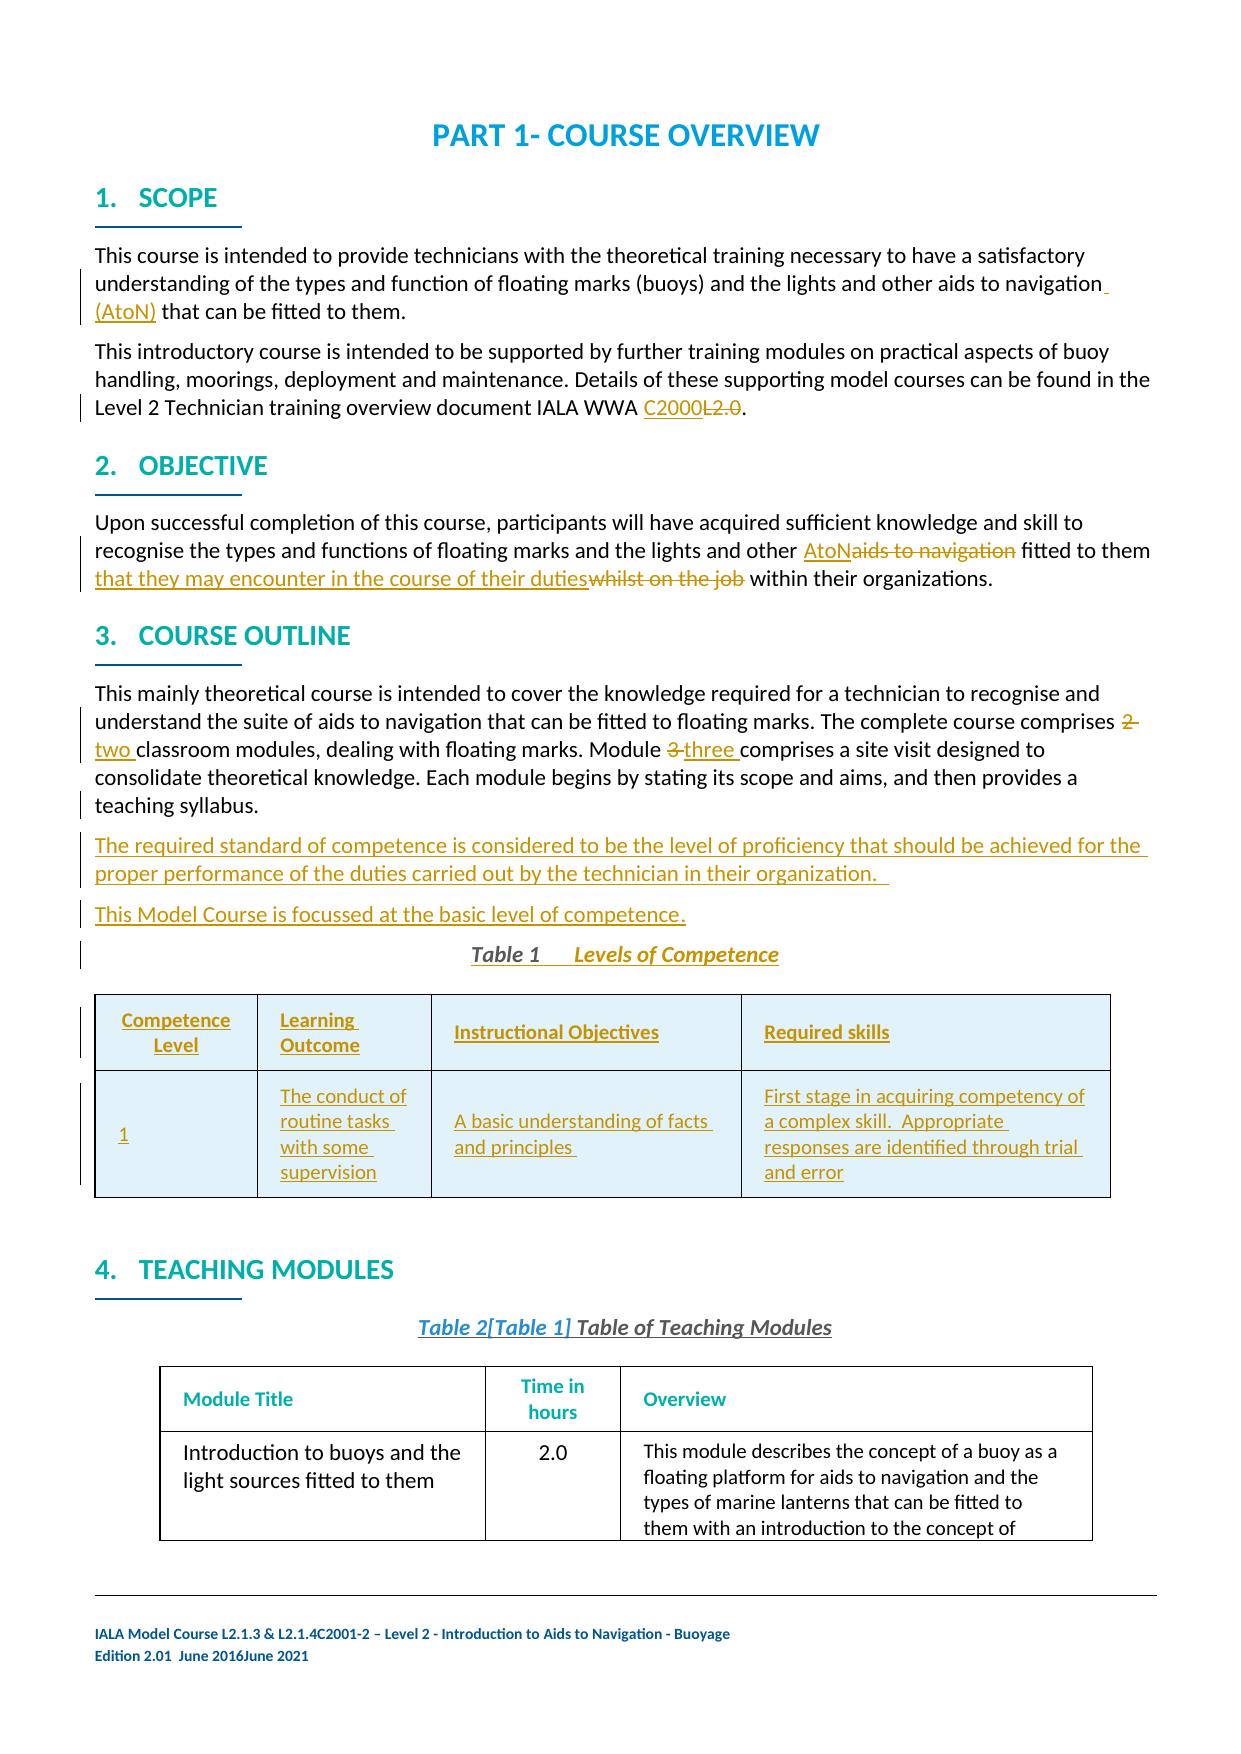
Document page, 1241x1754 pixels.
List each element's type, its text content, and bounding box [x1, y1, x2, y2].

text - COURSE OVERVIEW [94, 113, 1157, 154]
table_header Overview [621, 1367, 1092, 1431]
subtitle TEACHING MODULES [94, 1251, 1157, 1287]
subtitle SCOPE [94, 179, 1157, 215]
text Table of Teaching Modules [94, 1313, 1157, 1341]
subtitle COURSE OUTLINE [94, 617, 1157, 653]
text This mainly theoretical course is intended to cover the knowledge required for a technician to recognise and understand the suite of aids to navigation that can be fitted to floating marks. The complete course comprises classroom modules, dealing with floating marks. Module comprises a site visit designed to consolidate theoretical knowledge. Each module begins by stating its scope and aims, and then provides a teaching syllabus. [94, 679, 1157, 819]
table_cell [621, 1432, 1092, 1540]
table_cell 2.0 [486, 1432, 620, 1540]
text Upon successful completion of this course, participants will have acquired sufficient knowledge and skill to recognise the types and functions of floating marks and the lights and other fitted to them within their organizations. [94, 508, 1157, 592]
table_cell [161, 1432, 485, 1540]
table_header Time in hours [486, 1367, 620, 1431]
table_header Module Title [161, 1367, 485, 1431]
text This course is intended to provide technicians with the theoretical training necessary to have a satisfactory understanding of the types and function of floating marks (buoys) and the lights and other aids to navigation that can be fitted to them. [94, 241, 1157, 325]
text This introductory course is intended to be supported by further training modules on practical aspects of buoy handling, moorings, deployment and maintenance. Details of these supporting model courses can be found in the Level 2 Technician training overview document IALA WWA . [94, 337, 1157, 422]
subtitle OBJECTIVE [94, 447, 1157, 482]
